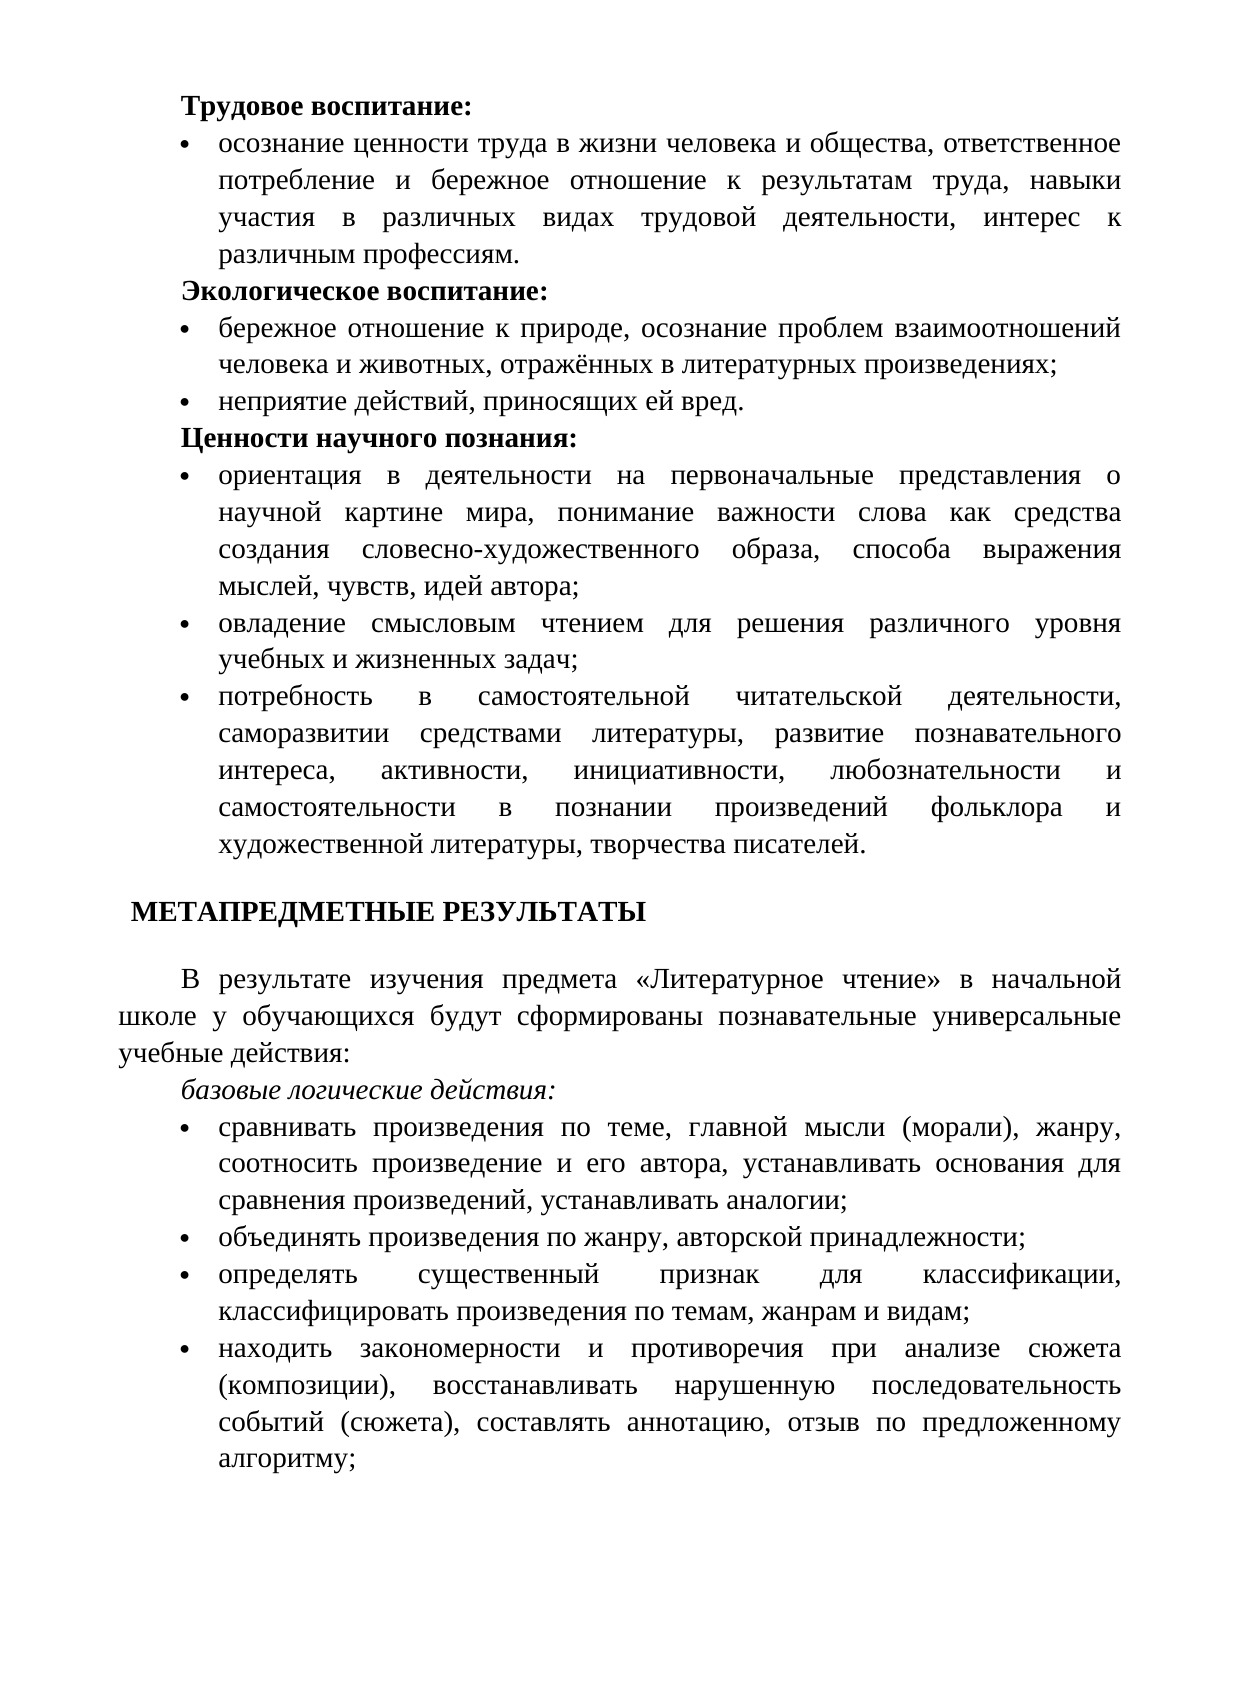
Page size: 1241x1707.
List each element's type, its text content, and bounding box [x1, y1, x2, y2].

list определять существенный признак для классификации, классифицировать произведения по темам, жанрам и видам; [181, 1256, 1122, 1327]
text Ценности научного познания: [118, 420, 1122, 454]
list осознание ценности труда в жизни человека и общества, ответственное потребление и бережное отношение к результатам труда, навыки участия в различных видах трудовой деятельности, интерес к различным профессиям. [181, 125, 1122, 269]
list овладение смысловым чтением для решения различного уровня учебных и жизненных задач; [181, 605, 1122, 675]
text В результате изучения предмета «Литературное чтение» в начальной школе у обучающихся будут сформированы познавательные универсальные учебные действия: [118, 961, 1122, 1068]
list сравнивать произведения по теме, главной мысли (морали), жанру, соотносить произведение и его автора, устанавливать основания для сравнения произведений, устанавливать аналогии; [181, 1109, 1122, 1216]
list находить закономерности и противоречия при анализе сюжета (композиции), восстанавливать нарушенную последовательность событий (сюжета), составлять аннотацию, отзыв по предложенному алгоритму; [181, 1330, 1122, 1474]
text МЕТАПРЕДМЕТНЫЕ РЕЗУЛЬТАТЫ [131, 894, 1122, 927]
list бережное отношение к природе, осознание проблем взаимоотношений человека и животных, отражённых в литературных произведениях; [181, 310, 1122, 380]
list потребность в самостоятельной читательской деятельности, саморазвитии средствами литературы, развитие познавательного интереса, активности, инициативности, любознательности и самостоятельности в познании произведений фольклора и художественной литературы, творчества писателей. [181, 678, 1122, 859]
text базовые логические действия: [118, 1072, 1122, 1105]
text Экологическое воспитание: [118, 273, 1122, 306]
list объединять произведения по жанру, авторской принадлежности; [181, 1219, 1122, 1253]
list ориентация в деятельности на первоначальные представления о научной картине мира, понимание важности слова как средства создания словесно-художественного образа, способа выражения мыслей, чувств, идей автора; [181, 457, 1122, 601]
list неприятие действий, приносящих ей вред. [181, 383, 1122, 417]
text Трудовое воспитание: [118, 88, 1122, 122]
